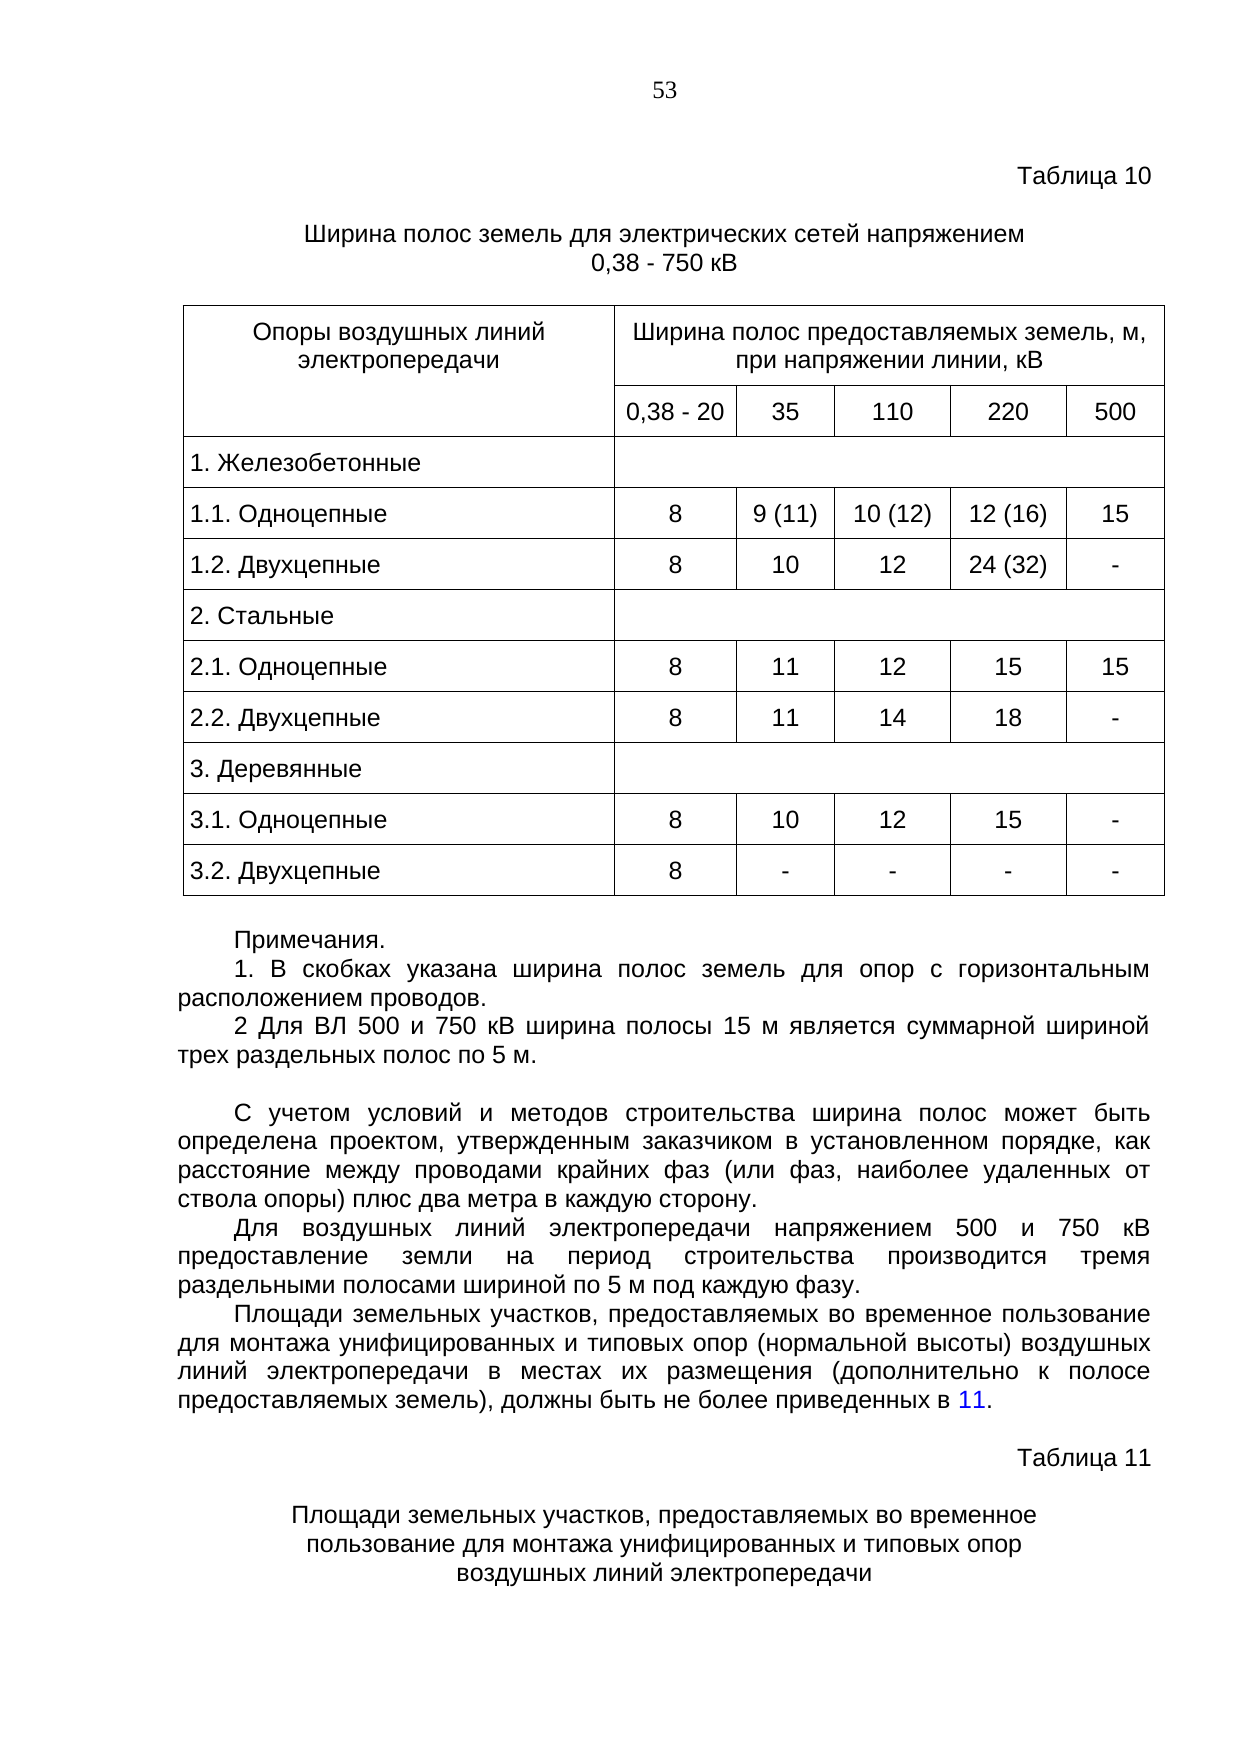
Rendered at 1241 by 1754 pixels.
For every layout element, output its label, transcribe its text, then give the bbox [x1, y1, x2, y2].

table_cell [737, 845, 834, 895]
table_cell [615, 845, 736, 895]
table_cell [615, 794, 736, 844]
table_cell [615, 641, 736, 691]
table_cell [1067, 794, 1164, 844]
text Таблица 11 [177, 1442, 1152, 1471]
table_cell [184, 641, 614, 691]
text Ширина полос земель для электрических сетей напряжением [177, 219, 1152, 247]
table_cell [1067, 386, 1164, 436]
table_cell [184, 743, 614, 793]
text 0,38 - 750 кВ [177, 247, 1152, 276]
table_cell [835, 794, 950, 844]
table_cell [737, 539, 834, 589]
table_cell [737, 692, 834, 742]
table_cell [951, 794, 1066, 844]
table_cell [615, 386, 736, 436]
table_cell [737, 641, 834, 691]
text 2 Для ВЛ 500 и 750 кВ ширина полосы 15 м является суммарной шириной трех раздельных полос по 5 м. [177, 1011, 1152, 1069]
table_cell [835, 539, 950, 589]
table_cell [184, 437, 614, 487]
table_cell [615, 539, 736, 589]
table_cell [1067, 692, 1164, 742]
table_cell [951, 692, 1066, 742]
text 1. В скобках указана ширина полос земель для опор с горизонтальным расположением проводов. [177, 954, 1152, 1011]
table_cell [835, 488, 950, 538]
text Площади земельных участков, предоставляемых во временное [177, 1500, 1152, 1529]
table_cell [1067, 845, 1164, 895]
text воздушных линий электропередачи [177, 1557, 1152, 1586]
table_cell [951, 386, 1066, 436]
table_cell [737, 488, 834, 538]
text пользование для монтажа унифицированных и типовых опор [177, 1529, 1152, 1557]
text Для воздушных линий электропередачи напряжением 500 и 750 кВ предоставление земли на период строительства производится тремя раздельными полосами шириной по 5 м под каждую фазу. [177, 1212, 1152, 1299]
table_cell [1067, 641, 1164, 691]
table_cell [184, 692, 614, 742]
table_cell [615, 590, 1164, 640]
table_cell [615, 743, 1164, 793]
text Площади земельных участков, предоставляемых во временное пользование для монтажа унифицированных и типовых опор (нормальной высоты) воздушных линий электропередачи в местах их размещения (дополнительно к полосе предоставляемых земель), должны быть не более приведенных в 11. [177, 1299, 1152, 1414]
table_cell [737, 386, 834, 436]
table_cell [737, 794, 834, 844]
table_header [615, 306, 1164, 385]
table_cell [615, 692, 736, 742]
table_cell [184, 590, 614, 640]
text Таблица 10 [177, 161, 1152, 190]
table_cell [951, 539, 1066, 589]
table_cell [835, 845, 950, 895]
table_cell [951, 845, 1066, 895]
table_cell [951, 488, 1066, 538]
text Примечания. [177, 925, 1152, 954]
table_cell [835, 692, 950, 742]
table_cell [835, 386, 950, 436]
text С учетом условий и методов строительства ширина полос может быть определена проектом, утвержденным заказчиком в установленном порядке, как расстояние между проводами крайних фаз (или фаз, наиболее удаленных от ствола опоры) плюс два метра в каждую сторону. [177, 1097, 1152, 1212]
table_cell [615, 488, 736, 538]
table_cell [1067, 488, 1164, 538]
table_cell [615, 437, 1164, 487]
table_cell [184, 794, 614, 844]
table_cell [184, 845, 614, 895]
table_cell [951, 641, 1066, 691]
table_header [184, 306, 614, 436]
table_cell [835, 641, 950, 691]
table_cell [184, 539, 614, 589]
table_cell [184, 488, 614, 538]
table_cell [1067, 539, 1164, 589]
